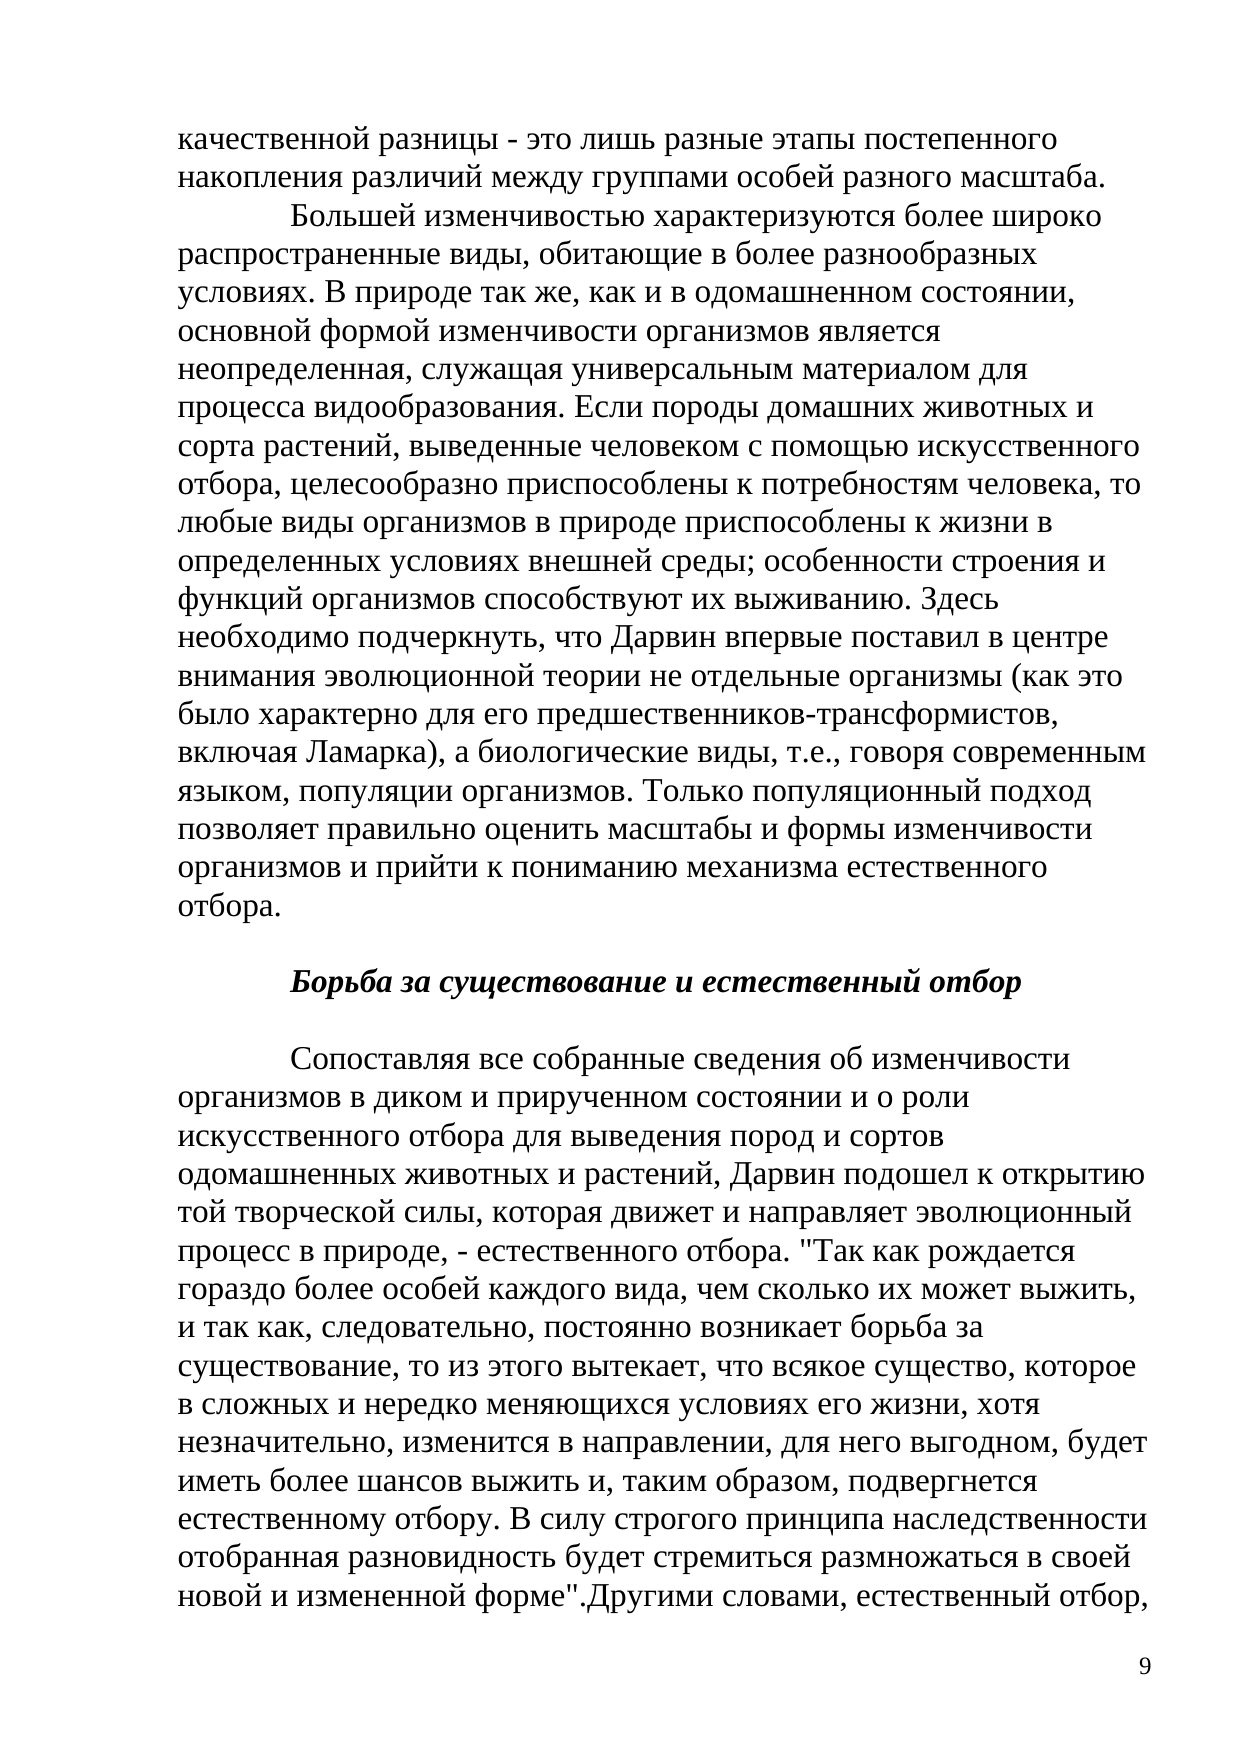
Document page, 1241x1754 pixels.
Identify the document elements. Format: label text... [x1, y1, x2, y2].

text Борьба за существование и естественный отбор [177, 961, 1152, 1000]
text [177, 1038, 1152, 1613]
text Большей изменчивостью характеризуются более широко распространенные виды, обитающие в более разнообразных условиях. В природе так же, как и в одомашненном состоянии, основной формой изменчивости организмов является неопределенная, служащая универсальным материалом для процесса видообразования. Если породы домашних животных и сорта растений, выведенные человеком с помощью искусственного отбора, целесообразно приспособлены к потребностям человека, то любые виды организмов в природе приспособлены к жизни в определенных условиях внешней среды; особенности строения и функций организмов способствуют их выживанию. Здесь необходимо подчеркнуть, что Дарвин впервые поставил в центре внимания эволюционной теории не отдельные организмы (как это было характерно для его предшественников-трансформистов, включая Ламарка), а биологические виды, т.е., говоря современным языком, популяции организмов. Только популяционный подход позволяет правильно оценить масштабы и формы изменчивости организмов и прийти к пониманию механизма естественного отбора. [177, 195, 1152, 923]
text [177, 118, 1152, 195]
